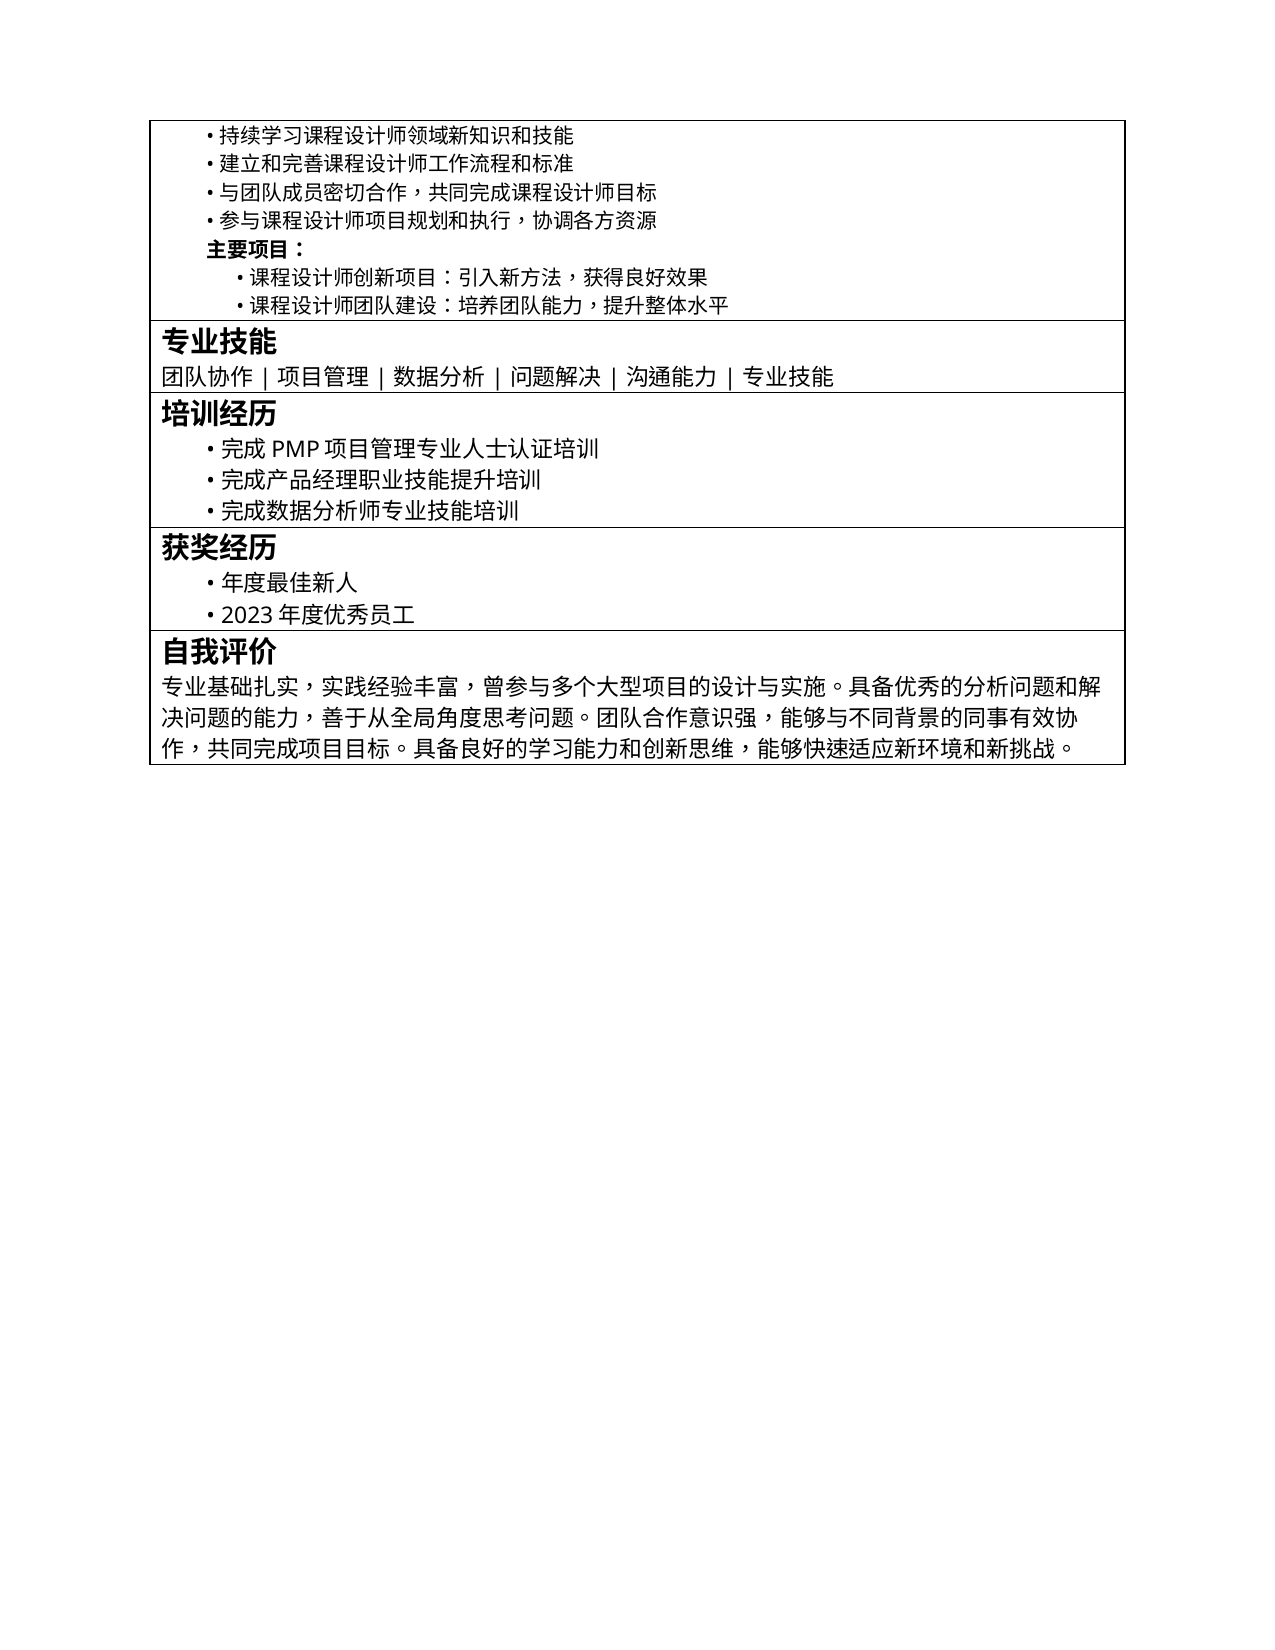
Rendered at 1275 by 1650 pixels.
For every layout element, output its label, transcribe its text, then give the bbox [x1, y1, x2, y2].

table_cell 专业技能 团队协作 | 项目管理 | 数据分析 | 问题解决 | 沟通能力 | 专业技能 [151, 321, 1124, 392]
table_cell 自我评价 专业基础扎实，实践经验丰富，曾参与多个大型项目的设计与实施。具备优秀的分析问题和解决问题的能力，善于从全局角度思考问题。团队合作意识强，能够与不同背景的同事有效协作，共同完成项目目标。具备良好的学习能力和创新思维，能够快速适应新环境和新挑战。 [151, 631, 1124, 764]
table_cell 获奖经历 • 年度最佳新人 • 2023年度优秀员工 [151, 528, 1124, 630]
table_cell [151, 121, 1124, 320]
table_cell 培训经历 • 完成PMP项目管理专业人士认证培训 • 完成产品经理职业技能提升培训 • 完成数据分析师专业技能培训 [151, 393, 1124, 527]
